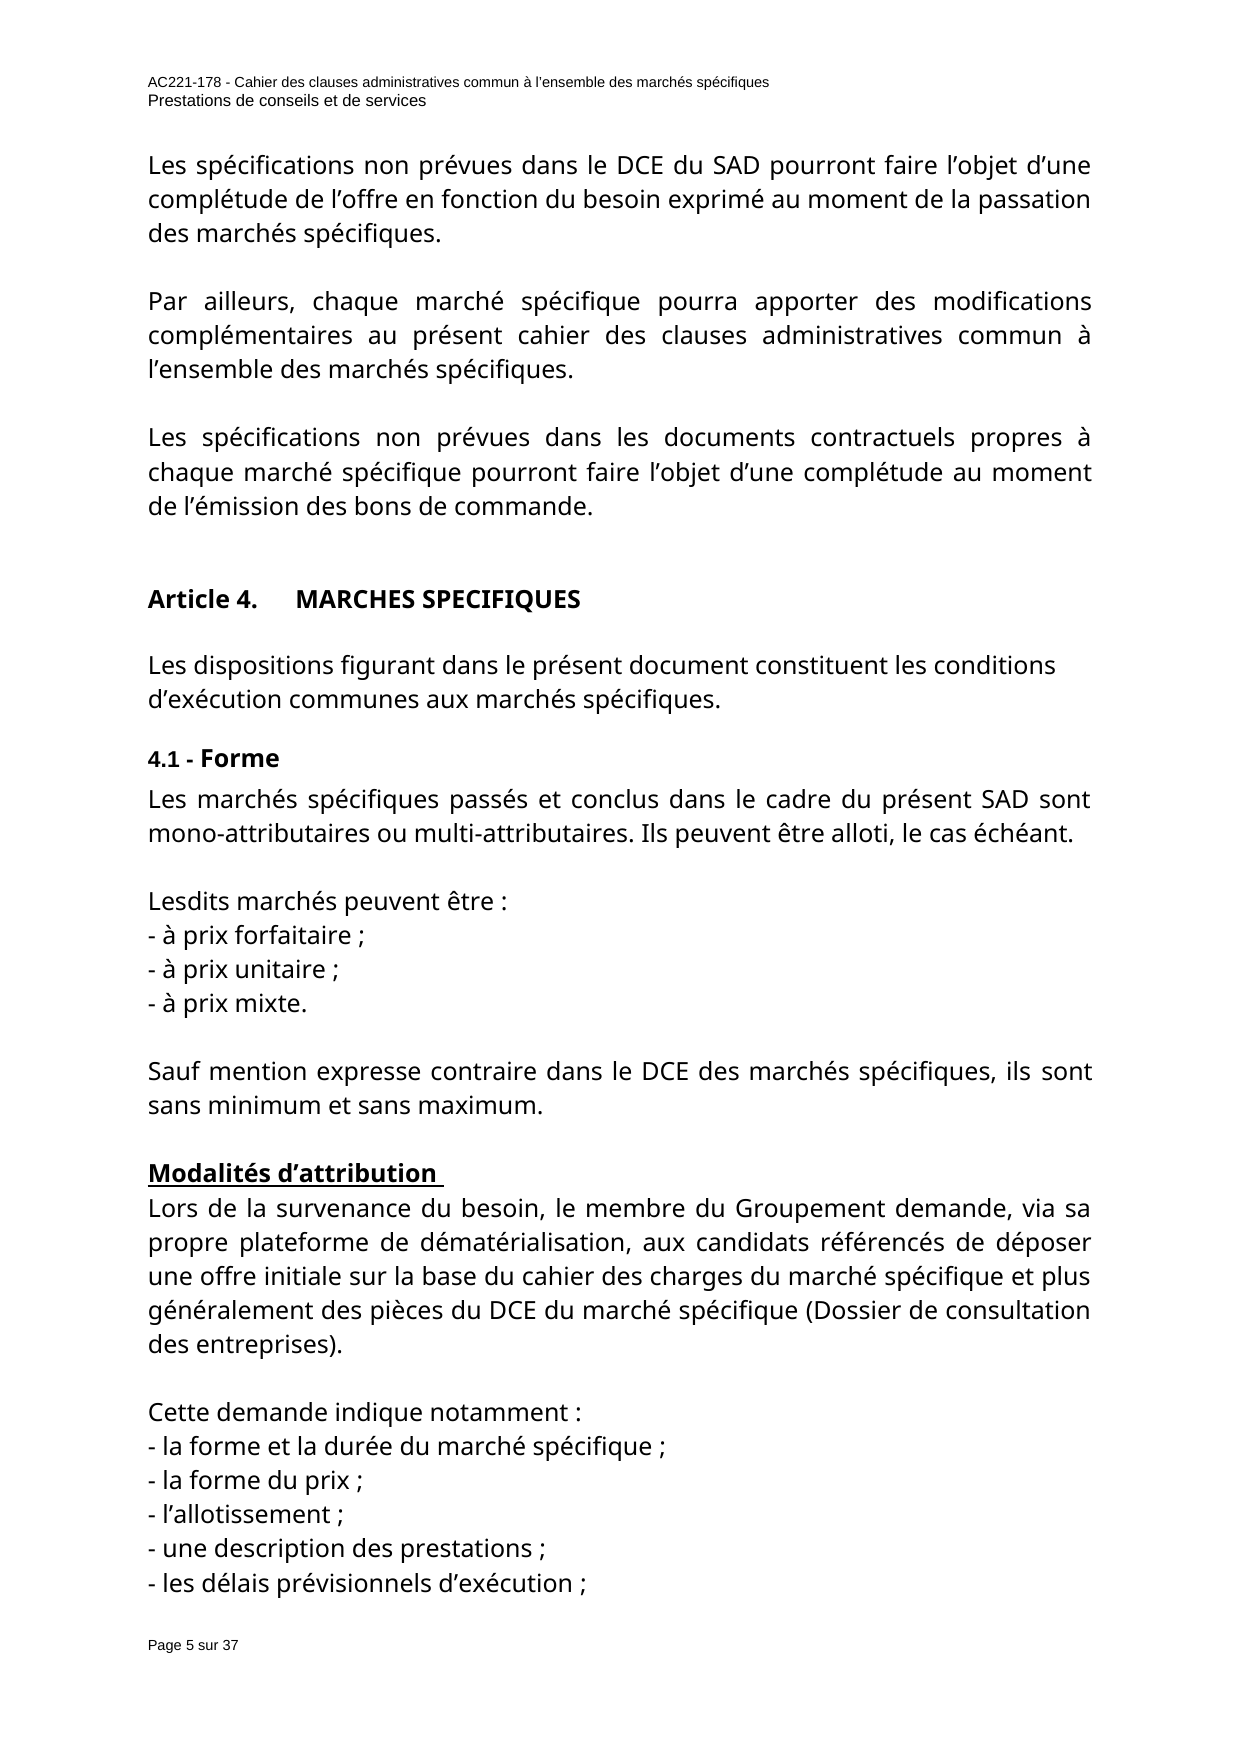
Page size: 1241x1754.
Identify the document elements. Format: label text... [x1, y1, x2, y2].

text Lors de la survenance du besoin, le membre du Groupement demande, via sa propre plateforme de dématérialisation, aux candidats référencés de déposer une offre initiale sur la base du cahier des charges du marché spécifique et plus généralement des pièces du DCE du marché spécifique (Dossier de consultation des entreprises). [148, 1190, 1093, 1361]
subtitle MARCHES SPECIFIQUES [148, 581, 1093, 615]
subtitle Forme [148, 741, 1093, 775]
text - à prix mixte. [148, 986, 1093, 1020]
text - la forme du prix ; [148, 1463, 1093, 1497]
text Les dispositions figurant dans le présent document constituent les conditions d’exécution communes aux marchés spécifiques. [148, 648, 1093, 716]
text - à prix forfaitaire ; [148, 918, 1093, 952]
text Les spécifications non prévues dans le DCE du SAD pourront faire l’objet d’une complétude de l’offre en fonction du besoin exprimé au moment de la passation des marchés spécifiques. [148, 148, 1093, 250]
text Sauf mention expresse contraire dans le DCE des marchés spécifiques, ils sont sans minimum et sans maximum. [148, 1054, 1093, 1122]
text Par ailleurs, chaque marché spécifique pourra apporter des modifications complémentaires au présent cahier des clauses administratives commun à l’ensemble des marchés spécifiques. [148, 284, 1093, 386]
text - une description des prestations ; [148, 1531, 1093, 1565]
text Les marchés spécifiques passés et conclus dans le cadre du présent SAD sont mono-attributaires ou multi-attributaires. Ils peuvent être alloti, le cas échéant. [148, 781, 1093, 849]
text Les spécifications non prévues dans les documents contractuels propres à chaque marché spécifique pourront faire l’objet d’une complétude au moment de l’émission des bons de commande. [148, 420, 1093, 522]
text - la forme et la durée du marché spécifique ; [148, 1429, 1093, 1463]
text Cette demande indique notamment : [148, 1394, 1093, 1429]
text Modalités d’attribution [148, 1156, 1093, 1190]
text - les délais prévisionnels d’exécution ; [148, 1566, 1093, 1600]
text - l’allotissement ; [148, 1497, 1093, 1531]
text Lesdits marchés peuvent être : [148, 884, 1093, 918]
text - à prix unitaire ; [148, 952, 1093, 986]
